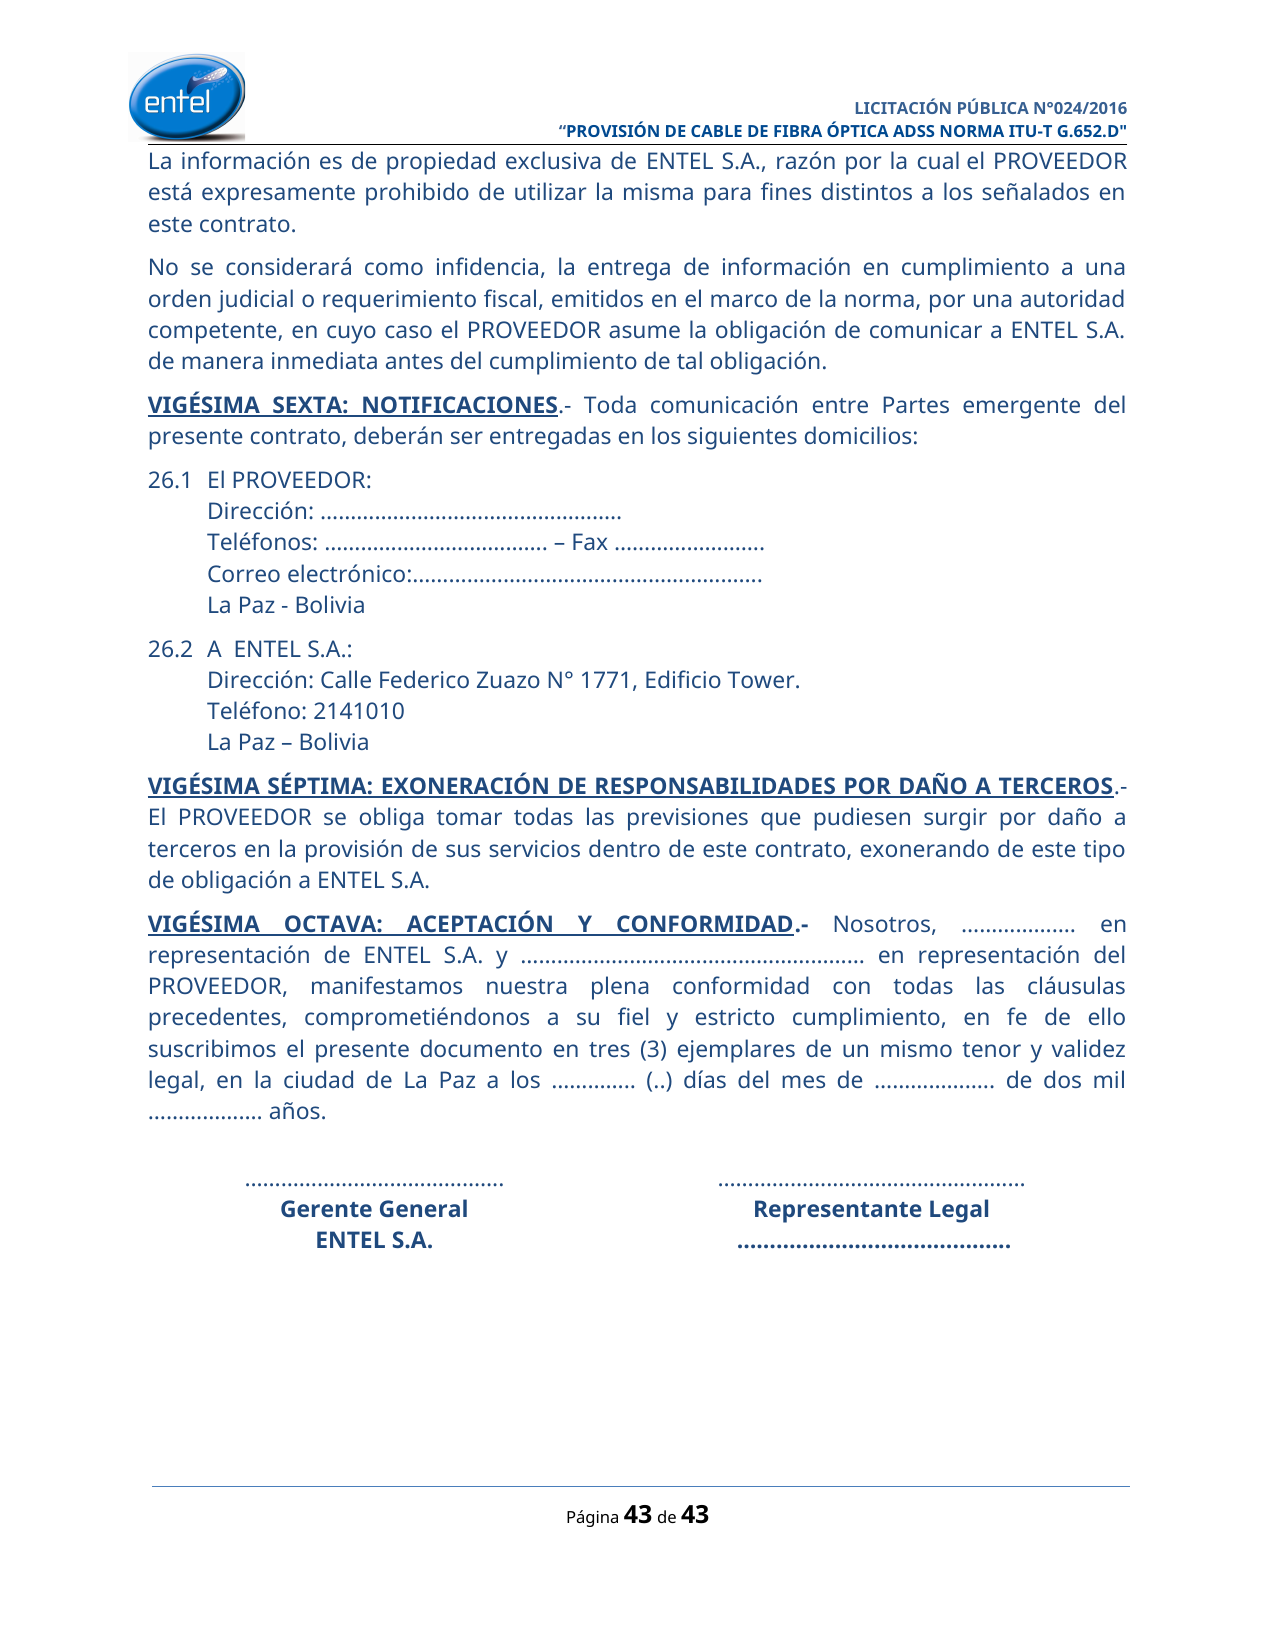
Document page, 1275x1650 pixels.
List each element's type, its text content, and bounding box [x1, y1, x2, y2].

text VIGÉSIMA OCTAVA: ACEPTACIÓN Y CONFORMIDAD.- Nosotros, ………………. en representación de ENTEL S.A. y ………………………………………………… en representación del PROVEEDOR, manifestamos nuestra plena conformidad con todas las cláusulas precedentes, comprometiéndonos a su fiel y estricto cumplimiento, en fe de ello suscribimos el presente documento en tres (3) ejemplares de un mismo tenor y validez legal, en la ciudad de La Paz a los ………….. (..) días del mes de ……………….. de dos mil ………………. años. [148, 908, 1127, 1126]
text La información es de propiedad exclusiva de ENTEL S.A., razón por la cual el PROVEEDOR está expresamente prohibido de utilizar la misma para fines distintos a los señalados en este contrato. [148, 145, 1127, 239]
picture [128, 52, 246, 142]
text Dirección: Calle Federico Zuazo N° 1771, Edificio Tower. [207, 664, 1127, 695]
text No se considerará como infidencia, la entrega de información en cumplimiento a una orden judicial o requerimiento fiscal, emitidos en el marco de la norma, por una autoridad competente, en cuyo caso el PROVEEDOR asume la obligación de comunicar a ENTEL S.A. de manera inmediata antes del cumplimiento de tal obligación. [148, 251, 1127, 376]
text Correo electrónico:…………………………………………………. [207, 558, 1127, 589]
text VIGÉSIMA SEXTA: NOTIFICACIONES.- Toda comunicación entre Partes emergente del presente contrato, deberán ser entregadas en los siguientes domicilios: [148, 389, 1127, 451]
table_header ……………………………………. Gerente General ENTEL S.A. [133, 1162, 620, 1255]
text 26.1 El PROVEEDOR: [148, 464, 1127, 495]
text Teléfonos: ………………………………. – Fax ……………………. [207, 526, 1127, 558]
text La Paz – Bolivia [207, 726, 1127, 758]
text Teléfono: 2141010 [207, 695, 1127, 726]
text 26.2 A ENTEL S.A.: [148, 633, 1127, 664]
table_header …………………………………………… Representante Legal …………………………………... [620, 1162, 1127, 1255]
text La Paz - Bolivia [207, 589, 1127, 620]
text Dirección: ………………………………………….. [207, 495, 1127, 526]
text VIGÉSIMA SÉPTIMA: EXONERACIÓN DE RESPONSABILIDADES POR DAÑO A TERCEROS.- El PROVEEDOR se obliga tomar todas las previsiones que pudiesen surgir por daño a terceros en la provisión de sus servicios dentro de este contrato, exonerando de este tipo de obligación a ENTEL S.A. [148, 770, 1127, 895]
